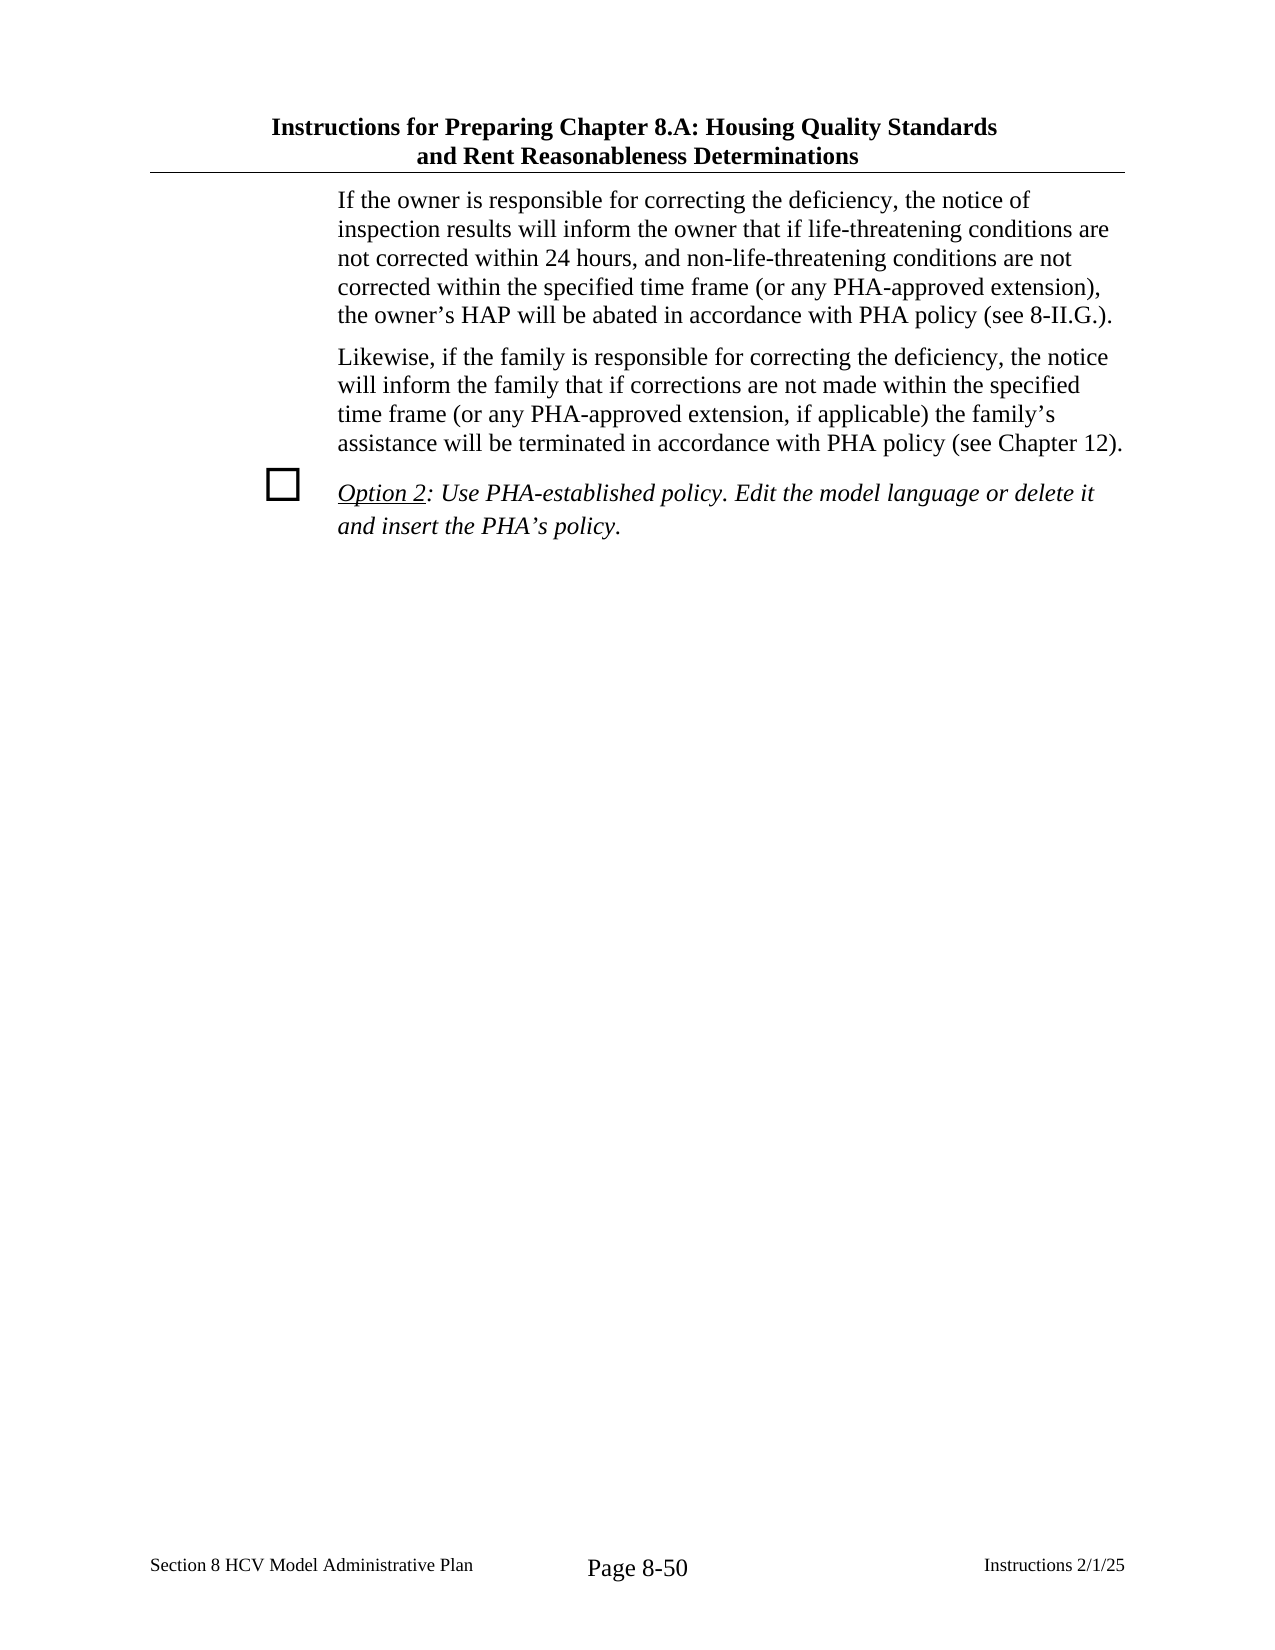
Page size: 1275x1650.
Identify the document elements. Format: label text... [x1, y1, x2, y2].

text Likewise, if the family is responsible for correcting the deficiency, the notice will inform the family that if corrections are not made within the specified time frame (or any PHA-approved extension, if applicable) the family’s assistance will be terminated in accordance with PHA policy (see Chapter 12). [337, 342, 1125, 457]
text Option 2: Use PHA-established policy. Edit the model language or delete it and insert the PHA’s policy. [262, 469, 1125, 540]
text If the owner is responsible for correcting the deficiency, the notice of inspection results will inform the owner that if life-threatening conditions are not corrected within 24 hours, and non-life-threatening conditions are not corrected within the specified time frame (or any PHA-approved extension), the owner’s HAP will be abated in accordance with PHA policy (see 8-II.G.). [337, 186, 1125, 329]
